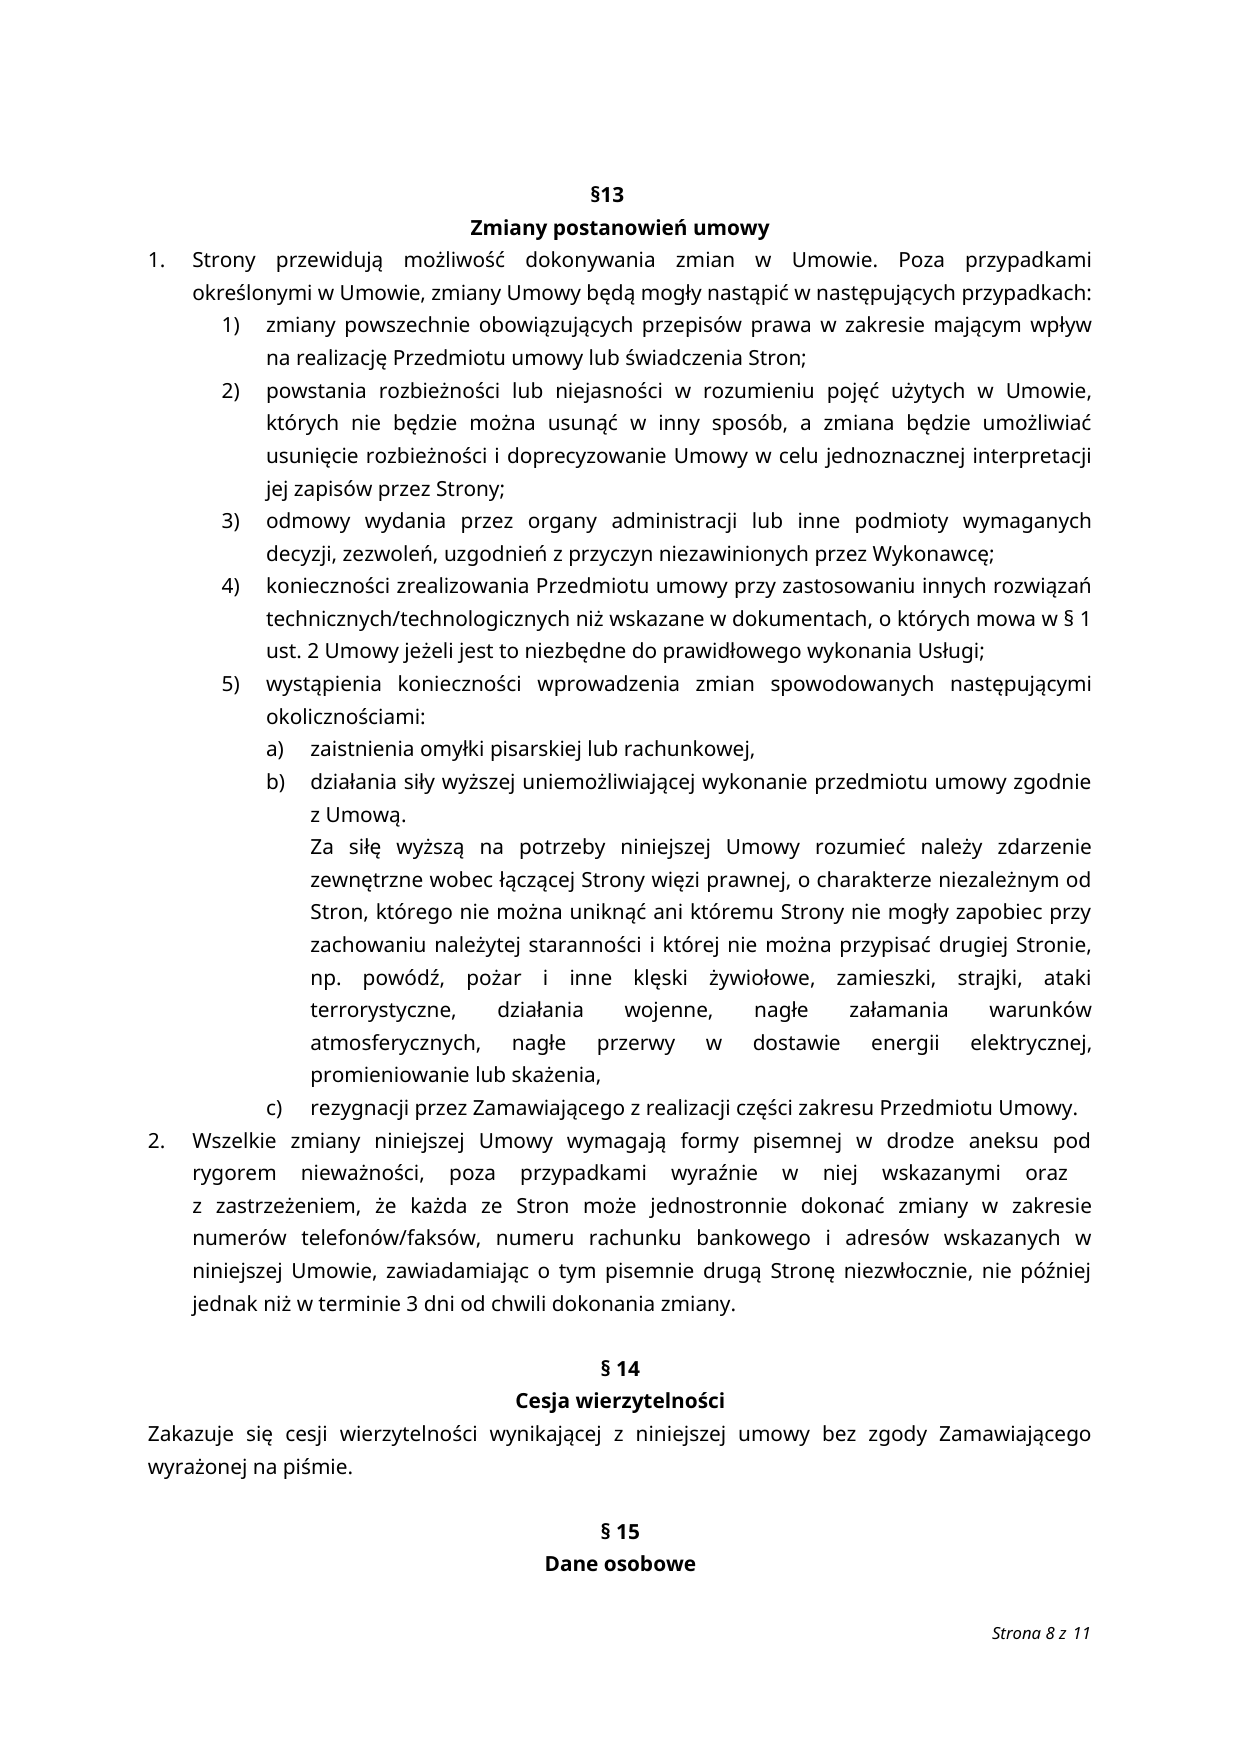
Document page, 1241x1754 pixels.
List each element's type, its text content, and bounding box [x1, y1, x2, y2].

text Za siłę wyższą na potrzeby niniejszej Umowy rozumieć należy zdarzenie zewnętrzne wobec łączącej Strony więzi prawnej, o charakterze niezależnym od Stron, którego nie można uniknąć ani któremu Strony nie mogły zapobiec przy zachowaniu należytej staranności i której nie można przypisać drugiej Stronie, np. powódź, pożar i inne klęski żywiołowe, zamieszki, strajki, ataki terrorystyczne, działania wojenne, nagłe załamania warunków atmosferycznych, nagłe przerwy w dostawie energii elektrycznej, promieniowanie lub skażenia, [310, 832, 1093, 1089]
text Zakazuje się cesji wierzytelności wynikającej z niniejszej umowy bez zgody Zamawiającego wyrażonej na piśmie. [148, 1419, 1093, 1480]
text Dane osobowe [148, 1549, 1093, 1578]
text b) działania siły wyższej uniemożliwiającej wykonanie przedmiotu umowy zgodnie z Umową. [266, 767, 1093, 828]
text 5) wystąpienia konieczności wprowadzenia zmian spowodowanych następującymi okolicznościami: [221, 669, 1093, 730]
text 3) odmowy wydania przez organy administracji lub inne podmioty wymaganych decyzji, zezwoleń, uzgodnień z przyczyn niezawinionych przez Wykonawcę; [221, 506, 1093, 567]
text a) zaistnienia omyłki pisarskiej lub rachunkowej, [266, 734, 1093, 763]
text Cesja wierzytelności [148, 1387, 1093, 1415]
list Strony przewidują możliwość dokonywania zmian w Umowie. Poza przypadkami określonymi w Umowie, zmiany Umowy będą mogły nastąpić w następujących przypadkach: [148, 245, 1093, 306]
text c) rezygnacji przez Zamawiającego z realizacji części zakresu Przedmiotu Umowy. [266, 1093, 1093, 1122]
text 4) konieczności zrealizowania Przedmiotu umowy przy zastosowaniu innych rozwiązań technicznych/technologicznych niż wskazane w dokumentach, o których mowa w § 1 ust. 2 Umowy jeżeli jest to niezbędne do prawidłowego wykonania Usługi; [221, 571, 1093, 665]
text § 14 [148, 1354, 1093, 1382]
text §13 [516, 180, 1093, 209]
text § 15 [148, 1517, 1093, 1545]
text Zmiany postanowień umowy [148, 213, 1093, 241]
text 1) zmiany powszechnie obowiązujących przepisów prawa w zakresie mającym wpływ na realizację Przedmiotu umowy lub świadczenia Stron; [221, 311, 1093, 372]
list Wszelkie zmiany niniejszej Umowy wymagają formy pisemnej w drodze aneksu pod rygorem nieważności, poza przypadkami wyraźnie w niej wskazanymi oraz z zastrzeżeniem, że każda ze Stron może jednostronnie dokonać zmiany w zakresie numerów telefonów/faksów, numeru rachunku bankowego i adresów wskazanych w niniejszej Umowie, zawiadamiając o tym pisemnie drugą Stronę niezwłocznie, nie później jednak niż w terminie 3 dni od chwili dokonania zmiany. [148, 1126, 1093, 1317]
text 2) powstania rozbieżności lub niejasności w rozumieniu pojęć użytych w Umowie, których nie będzie można usunąć w inny sposób, a zmiana będzie umożliwiać usunięcie rozbieżności i doprecyzowanie Umowy w celu jednoznacznej interpretacji jej zapisów przez Strony; [221, 376, 1093, 502]
